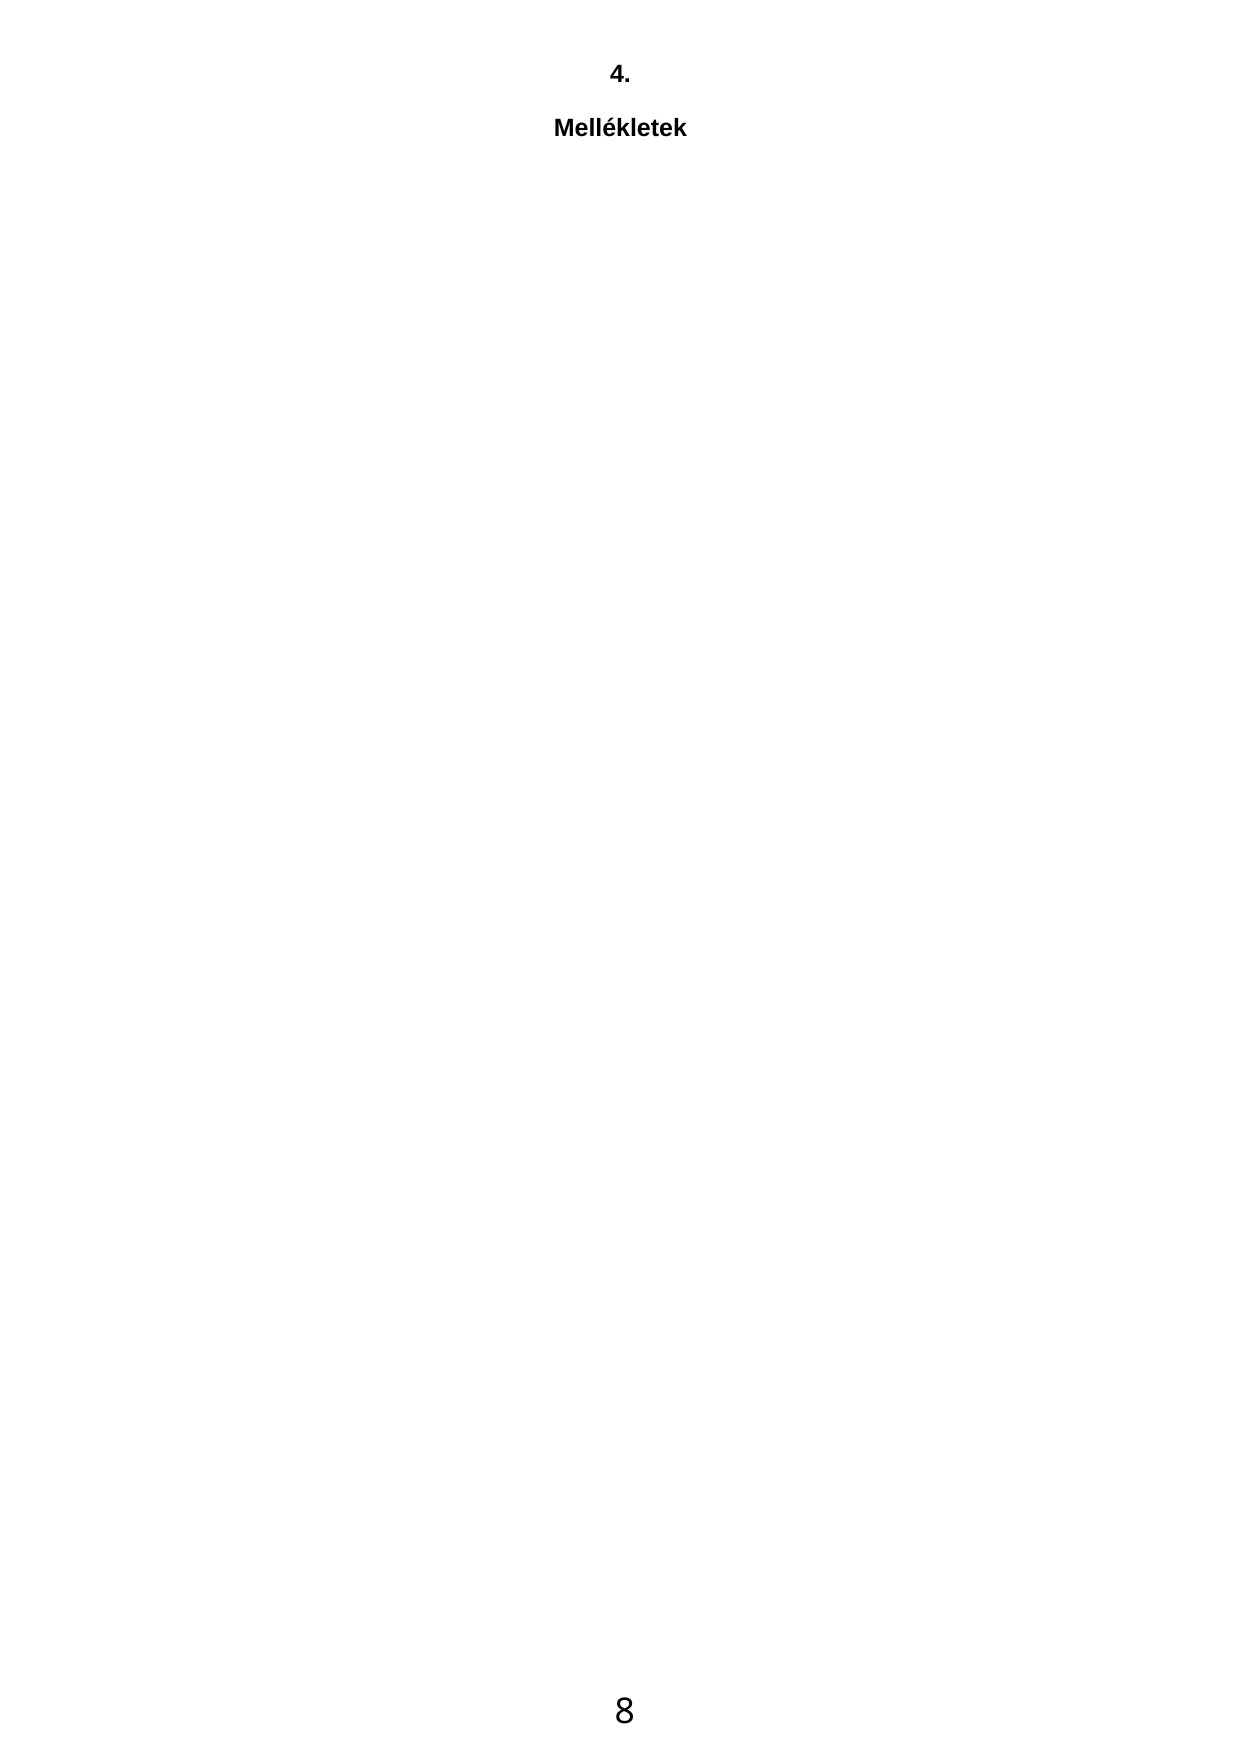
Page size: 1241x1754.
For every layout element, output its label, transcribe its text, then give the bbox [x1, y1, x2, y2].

text 4. [59, 59, 1181, 88]
text Mellékletek [59, 113, 1181, 142]
